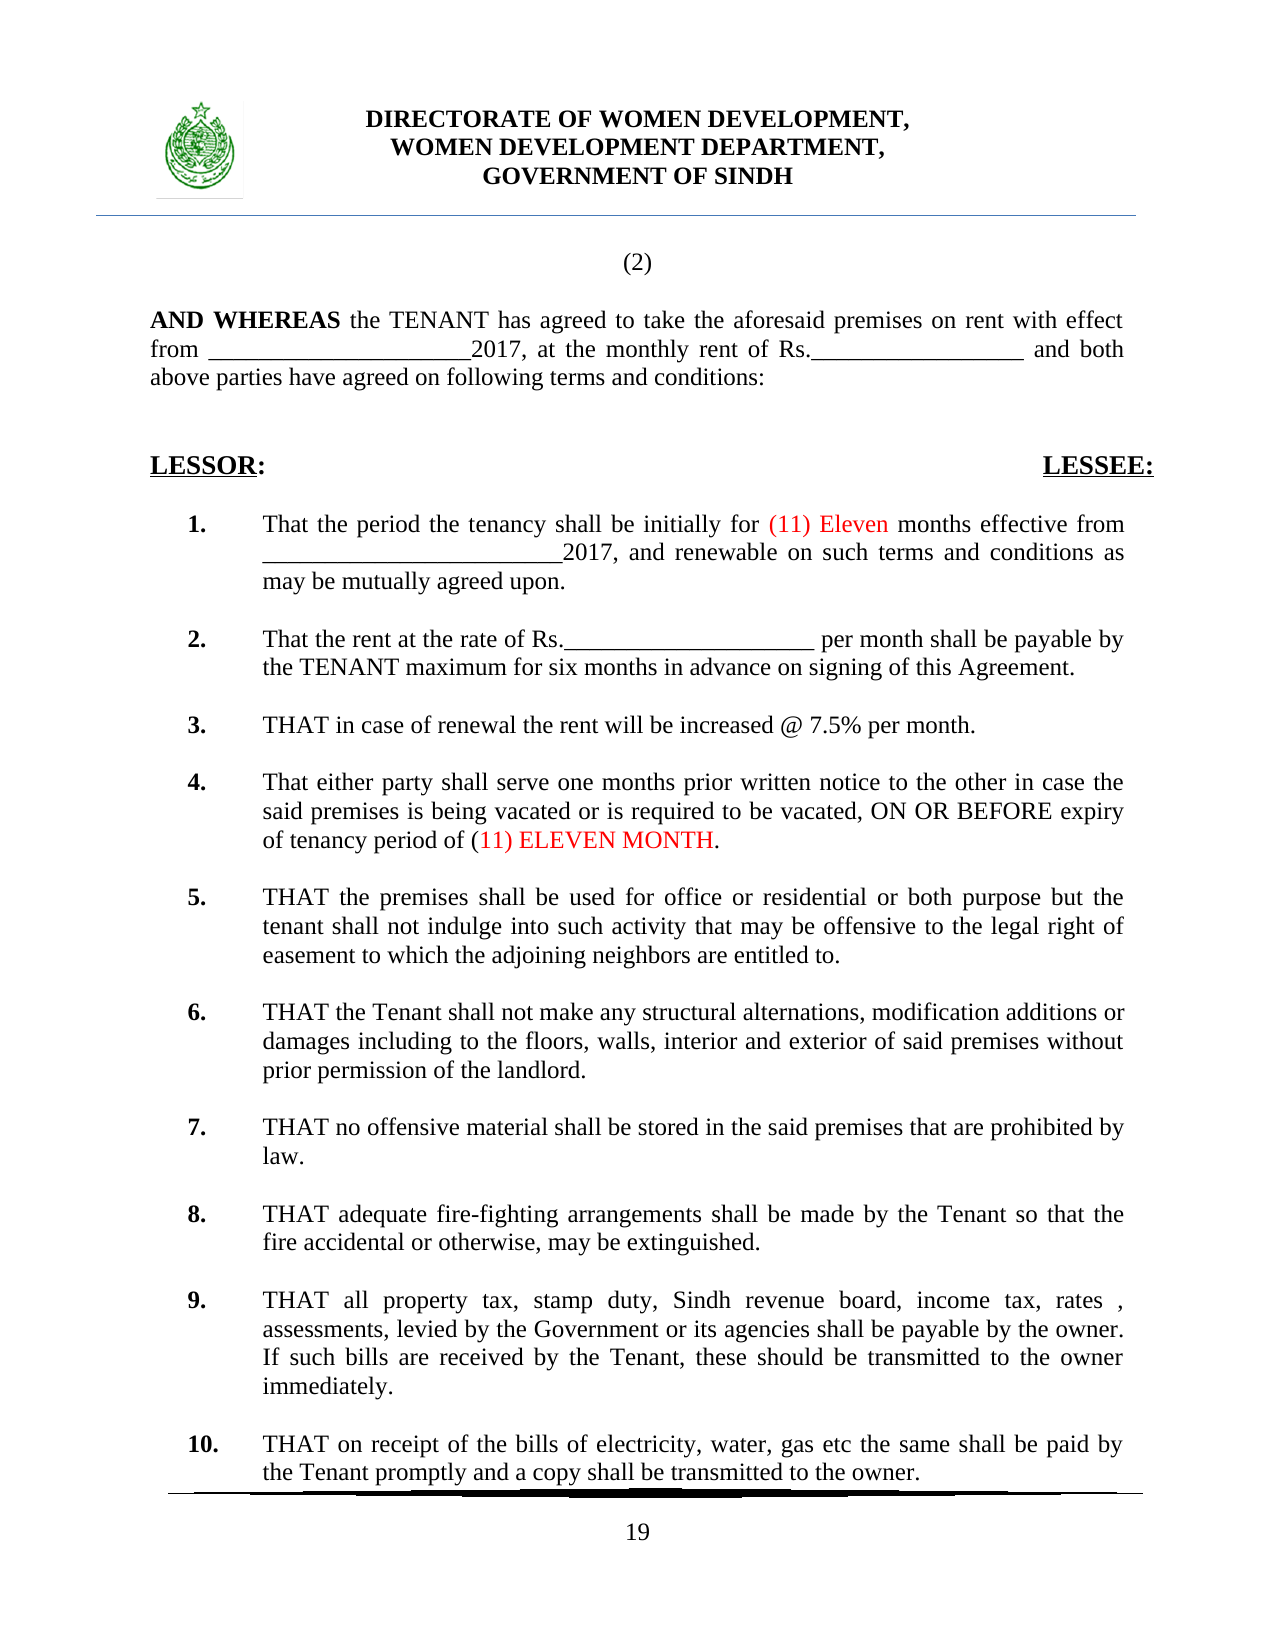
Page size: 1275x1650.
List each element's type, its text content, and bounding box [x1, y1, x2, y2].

picture [156, 101, 244, 199]
list That the period the tenancy shall be initially for (11) Eleven months effective from ________________________2017, and renewable on such terms and conditions as may be mutually agreed upon. [187, 509, 1125, 595]
list THAT adequate fire-fighting arrangements shall be made by the Tenant so that the fire accidental or otherwise, may be extinguished. [187, 1199, 1125, 1256]
list That the rent at the rate of Rs.____________________ per month shall be payable by the TENANT maximum for six months in advance on signing of this Agreement. [187, 624, 1125, 681]
list THAT on receipt of the bills of electricity, water, gas etc the same shall be paid by the Tenant promptly and a copy shall be transmitted to the owner. [187, 1429, 1125, 1486]
list THAT no offensive material shall be stored in the said premises that are prohibited by law. [187, 1112, 1125, 1170]
list THAT in case of renewal the rent will be increased @ 7.5% per month. [187, 710, 1125, 739]
list THAT all property tax, stamp duty, Sindh revenue board, income tax, rates , assessments, levied by the Government or its agencies shall be payable by the owner. If such bills are received by the Tenant, these should be transmitted to the owner immediately. [187, 1285, 1125, 1400]
list THAT the Tenant shall not make any structural alternations, modification additions or damages including to the floors, walls, interior and exterior of said premises without prior permission of the landlord. [187, 997, 1125, 1084]
text AND WHEREAS the TENANT has agreed to take the aforesaid premises on rent with effect from _____________________2017, at the monthly rent of Rs._________________ and both above parties have agreed on following terms and conditions: [150, 305, 1125, 391]
list THAT the premises shall be used for office or residential or both purpose but the tenant shall not indulge into such activity that may be offensive to the legal right of easement to which the adjoining neighbors are entitled to. [187, 882, 1125, 969]
list That either party shall serve one months prior written notice to the other in case the said premises is being vacated or is required to be vacated, ON OR BEFORE expiry of tenancy period of (11) ELEVEN MONTH. [187, 767, 1125, 854]
text LESSOR: LESSEE: [150, 449, 1155, 480]
text (2) [150, 247, 1125, 276]
